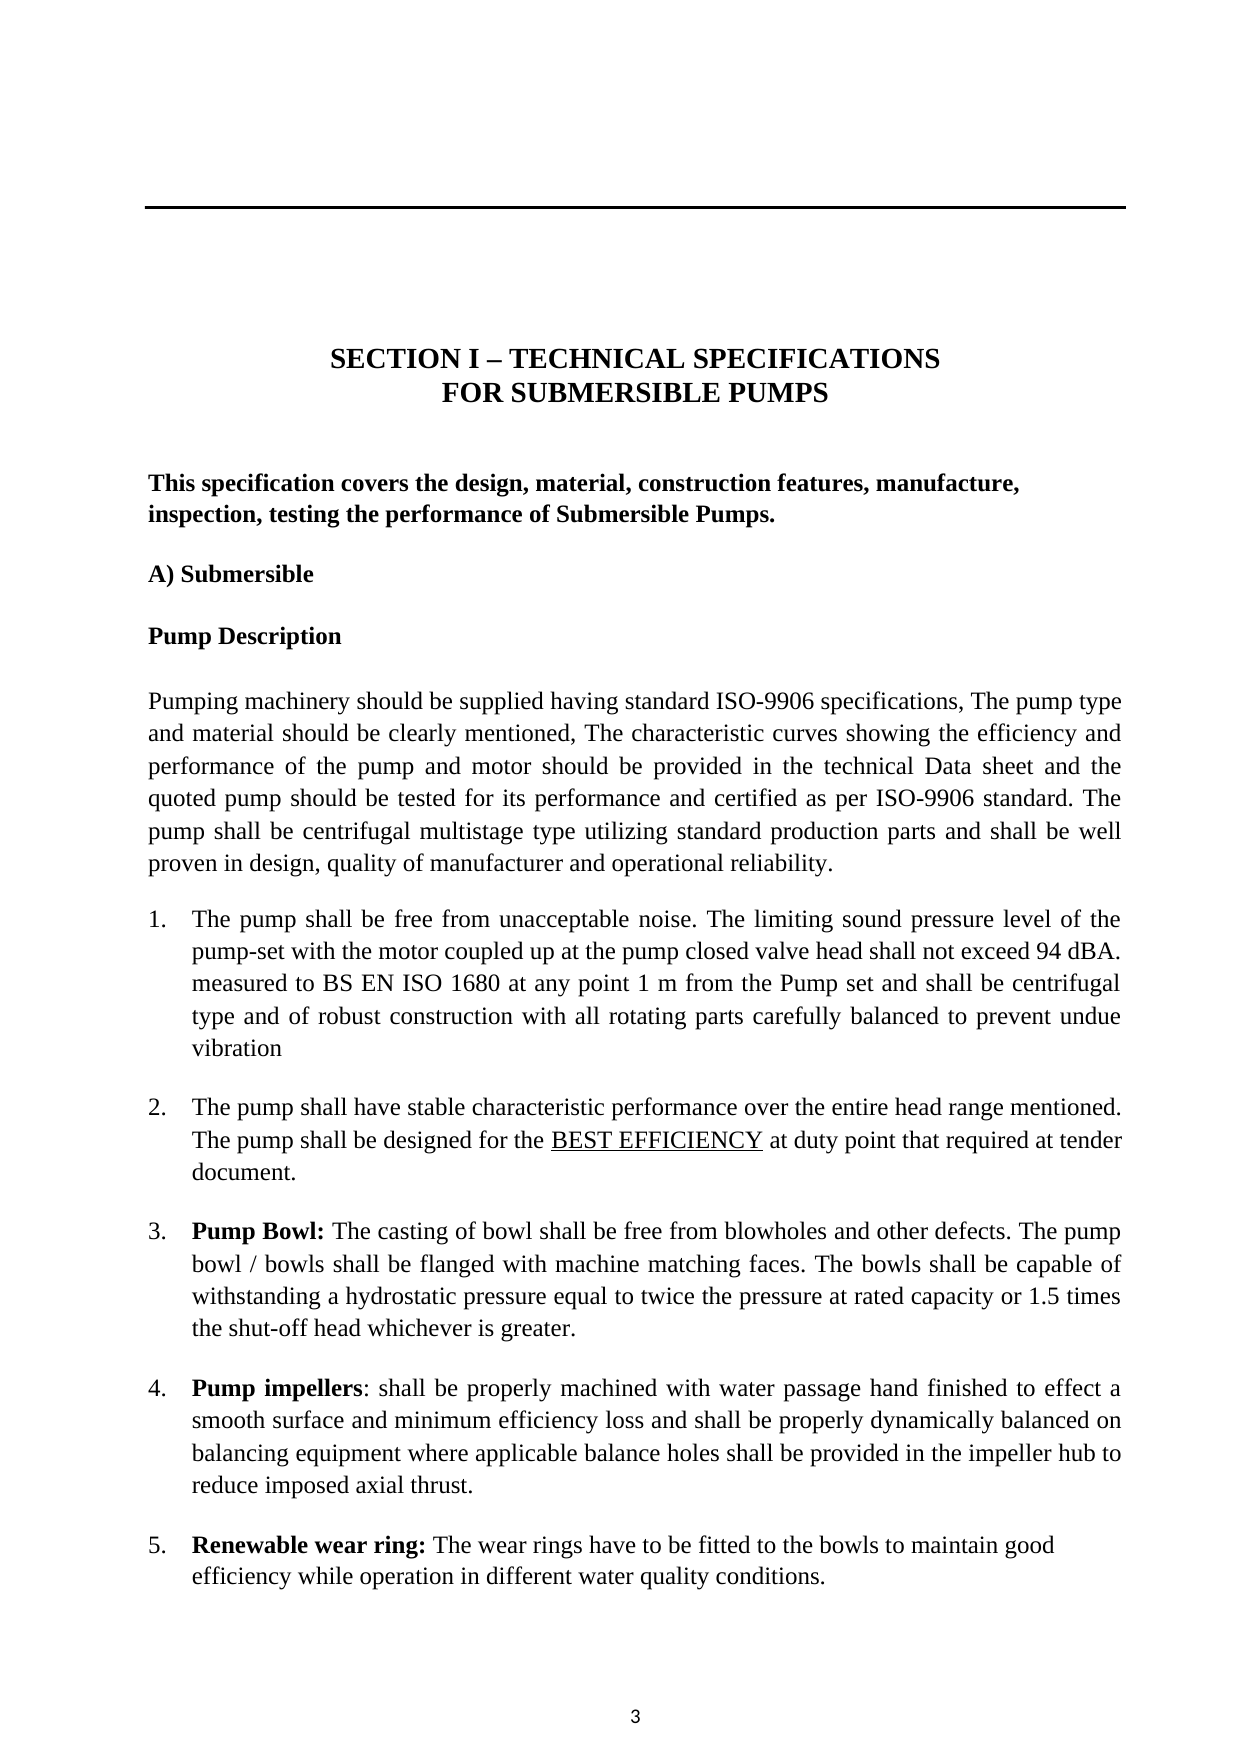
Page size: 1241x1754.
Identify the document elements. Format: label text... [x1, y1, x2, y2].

text FOR SUBMERSIBLE PUMPS [148, 375, 1123, 408]
list The pump shall be free from unacceptable noise. The limiting sound pressure level of the pump-set with the motor coupled up at the pump closed valve head shall not exceed 94 dBA. measured to BS EN ISO 1680 at any point 1 m from the Pump set and shall be centrifugal type and of robust construction with all rotating parts carefully balanced to prevent undue vibration [148, 904, 1123, 1062]
list The pump shall have stable characteristic performance over the entire head range mentioned. The pump shall be designed for the BEST EFFICIENCY at duty point that required at tender document. [148, 1092, 1123, 1186]
list Renewable wear ring: The wear rings have to be fitted to the bowls to maintain good efficiency while operation in different water quality conditions. [148, 1530, 1123, 1590]
text Pumping machinery should be supplied having standard ISO-9906 specifications, The pump type and material should be clearly mentioned, The characteristic curves showing the efficiency and performance of the pump and motor should be provided in the technical Data sheet and the quoted pump should be tested for its performance and certified as per ISO-9906 standard. The pump shall be centrifugal multistage type utilizing standard production parts and shall be well proven in design, quality of manufacturer and operational reliability. [148, 686, 1123, 877]
list Pump impellers: shall be properly machined with water passage hand finished to effect a smooth surface and minimum efficiency loss and shall be properly dynamically balanced on balancing equipment where applicable balance holes shall be provided in the impeller hub to reduce imposed axial thrust. [148, 1373, 1123, 1499]
text SECTION I – TECHNICAL SPECIFICATIONS [148, 341, 1123, 375]
list Submersible Pump Description [148, 559, 383, 650]
list Pump Bowl: The casting of bowl shall be free from blowholes and other defects. The pump bowl / bowls shall be flanged with machine matching faces. The bowls shall be capable of withstanding a hydrostatic pressure equal to twice the pressure at rated capacity or 1.5 times the shut-off head whichever is greater. [148, 1216, 1123, 1342]
text This specification covers the design, material, construction features, manufacture, inspection, testing the performance of Submersible Pumps. [148, 468, 1093, 528]
